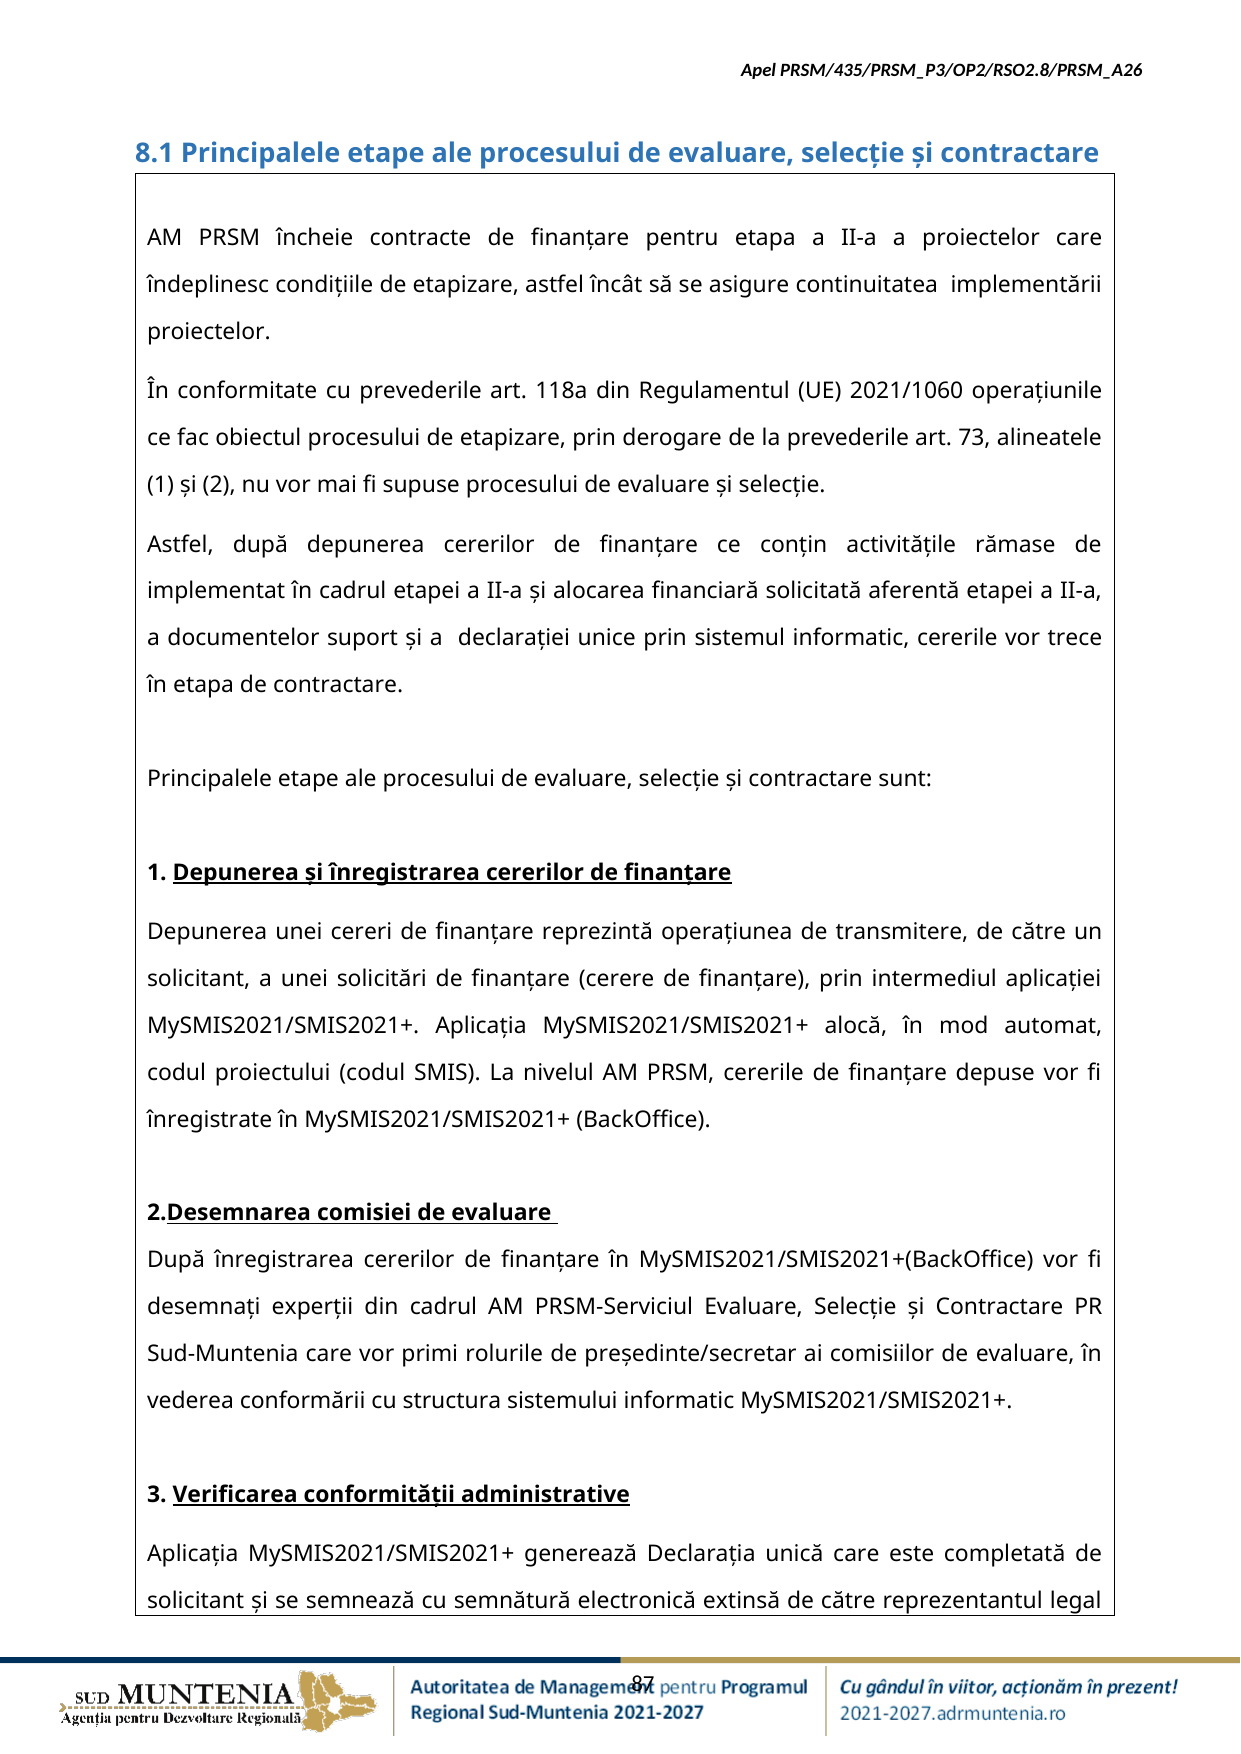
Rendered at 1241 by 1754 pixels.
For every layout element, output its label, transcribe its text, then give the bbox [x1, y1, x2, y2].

subtitle 8.1 Principalele etape ale procesului de evaluare, selecție și contractare [135, 133, 1150, 170]
picture [0, 1657, 1241, 1737]
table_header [136, 174, 1114, 1615]
